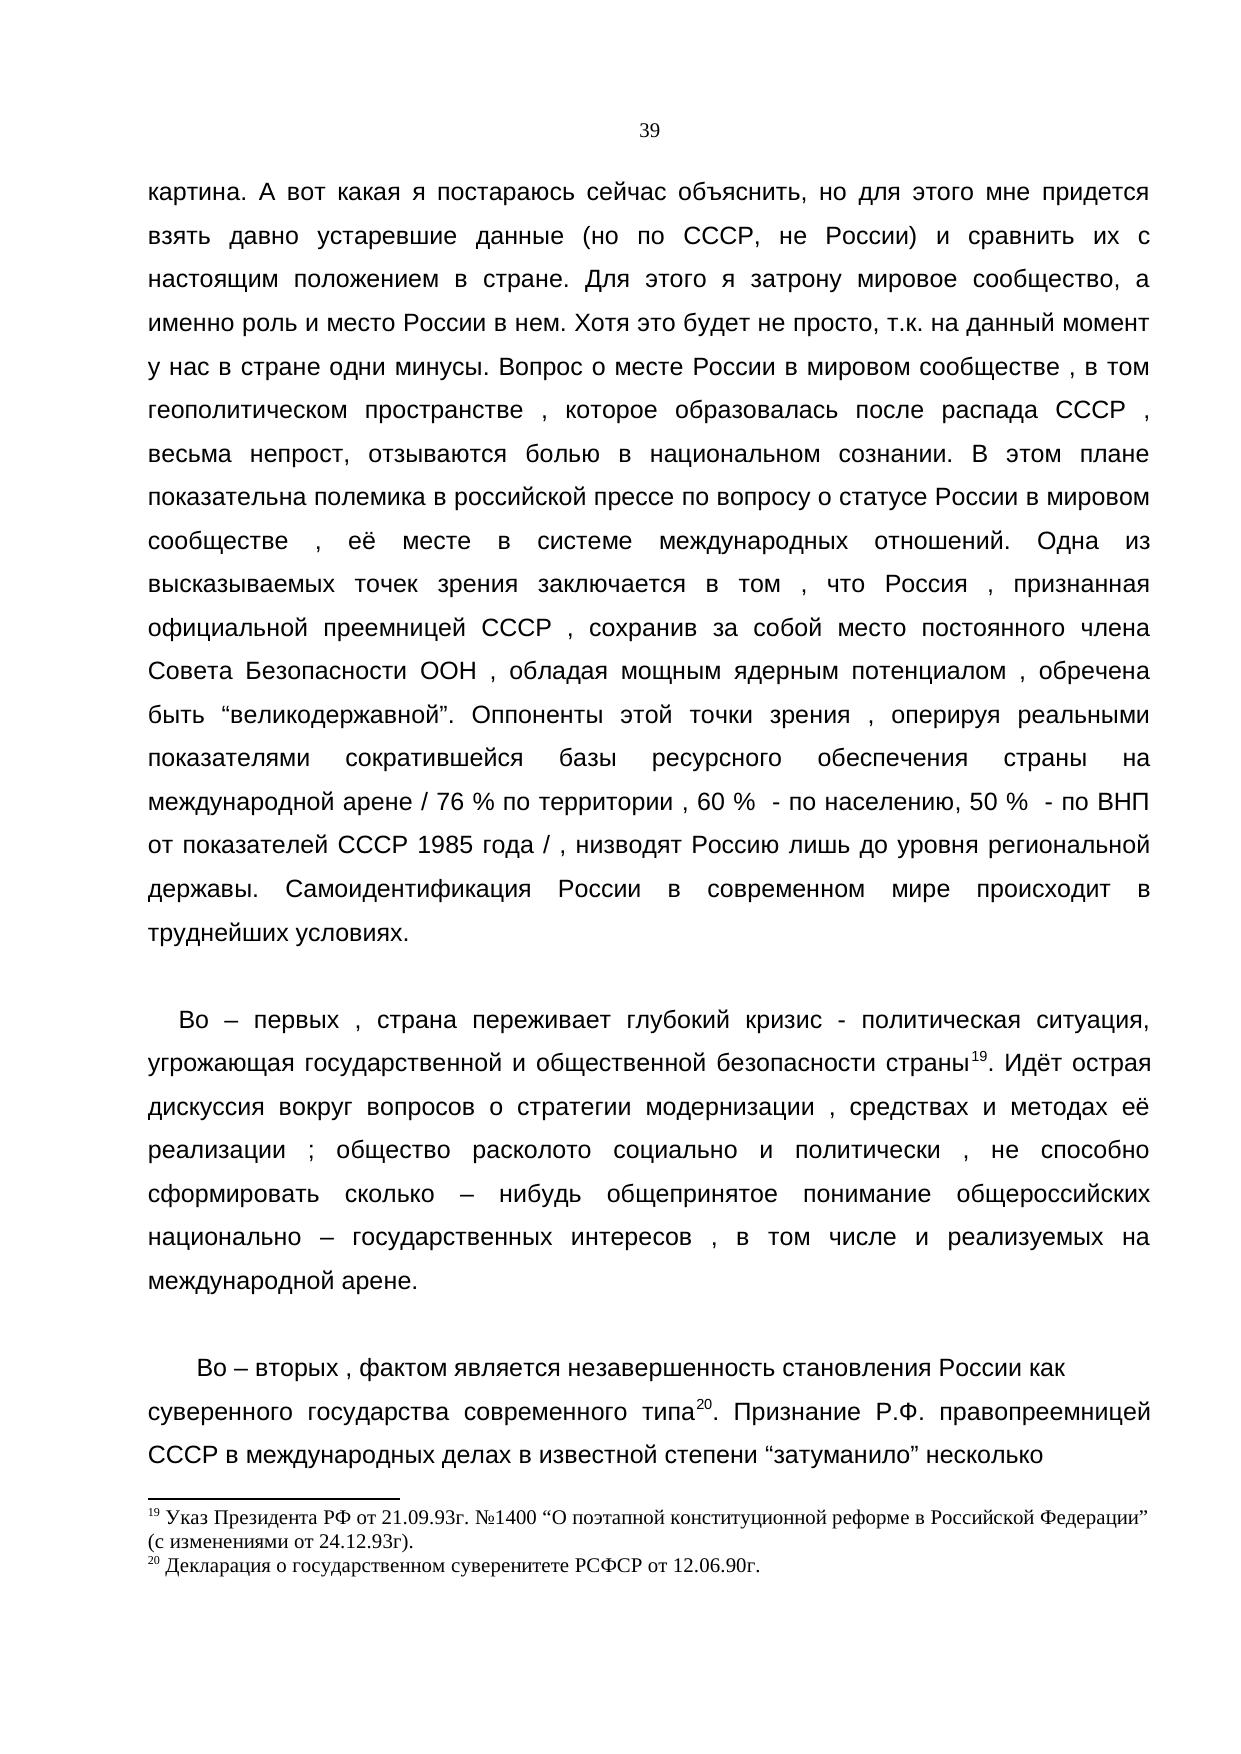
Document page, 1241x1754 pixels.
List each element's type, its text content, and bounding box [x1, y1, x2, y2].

text Во – первых , страна переживает глубокий кризис - политическая ситуация, угрожающая государственной и общественной безопасности страны. Идёт острая дискуссия вокруг вопросов о стратегии модернизации , средствах и методах её реализации ; общество расколото социально и политически , не способно сформировать сколько – нибудь общепринятое понимание общероссийских национально – государственных интересов , в том числе и реализуемых на международной арене. [148, 1004, 1152, 1295]
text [148, 177, 1152, 946]
text Во – вторых , фактом является незавершенность становления России как [148, 1353, 1152, 1382]
text суверенного государства современного типа. Признание Р.Ф. правопреемницей СССР в международных делах в известной степени “затуманило” несколько [148, 1396, 1152, 1469]
